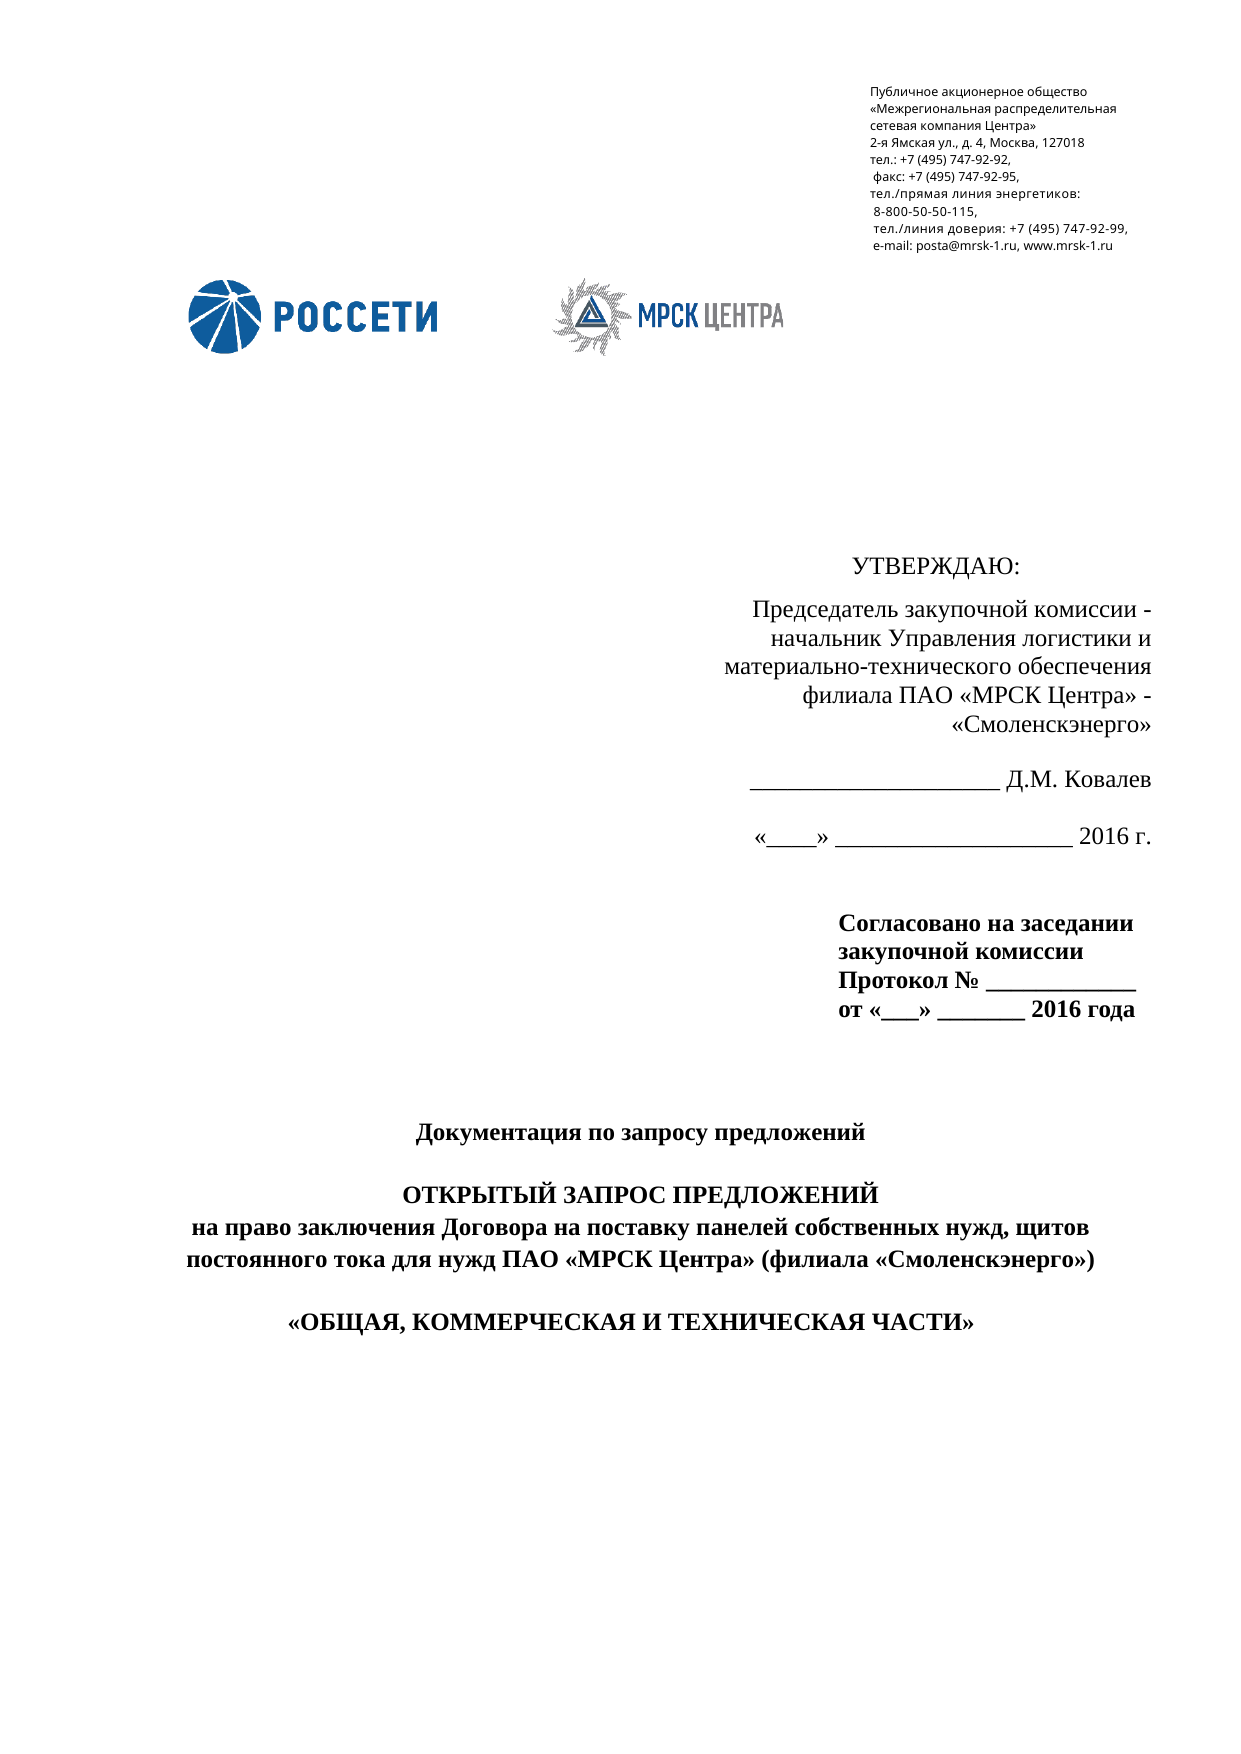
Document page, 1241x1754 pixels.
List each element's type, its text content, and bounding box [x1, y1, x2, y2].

text материально-технического обеспечения [129, 651, 1152, 680]
picture [188, 278, 784, 356]
text от «___» _______ 2016 года [838, 994, 1152, 1023]
text филиала ПАО «МРСК Центра» - [129, 680, 1152, 709]
text Протокол № ____________ [838, 965, 1152, 994]
text УТВЕРЖДАЮ: [720, 551, 1152, 579]
text Документация по запросу предложений [129, 1117, 1152, 1146]
text ____________________ Д.М. Ковалев [129, 764, 1152, 793]
text закупочной комиссии [838, 936, 1152, 965]
text ОТКРЫТЫЙ ЗАПРОС ПРЕДЛОЖЕНИЙ [129, 1181, 1152, 1209]
text Председатель закупочной комиссии - [129, 594, 1152, 623]
text на право заключения Договора на поставку панелей собственных нужд, щитов постоянного тока для нужд ПАО «МРСК Центра» (филиала «Смоленскэнерго») [129, 1212, 1152, 1272]
text «____» ___________________ 2016 г. [720, 821, 1152, 850]
text «Смоленскэнерго» [129, 709, 1152, 738]
text Согласовано на заседании [838, 908, 1152, 936]
text «ОБЩАЯ, КОММЕРЧЕСКАЯ и техническая ЧАСТИ» [73, 1307, 1183, 1336]
text начальник Управления логистики и [129, 623, 1152, 651]
